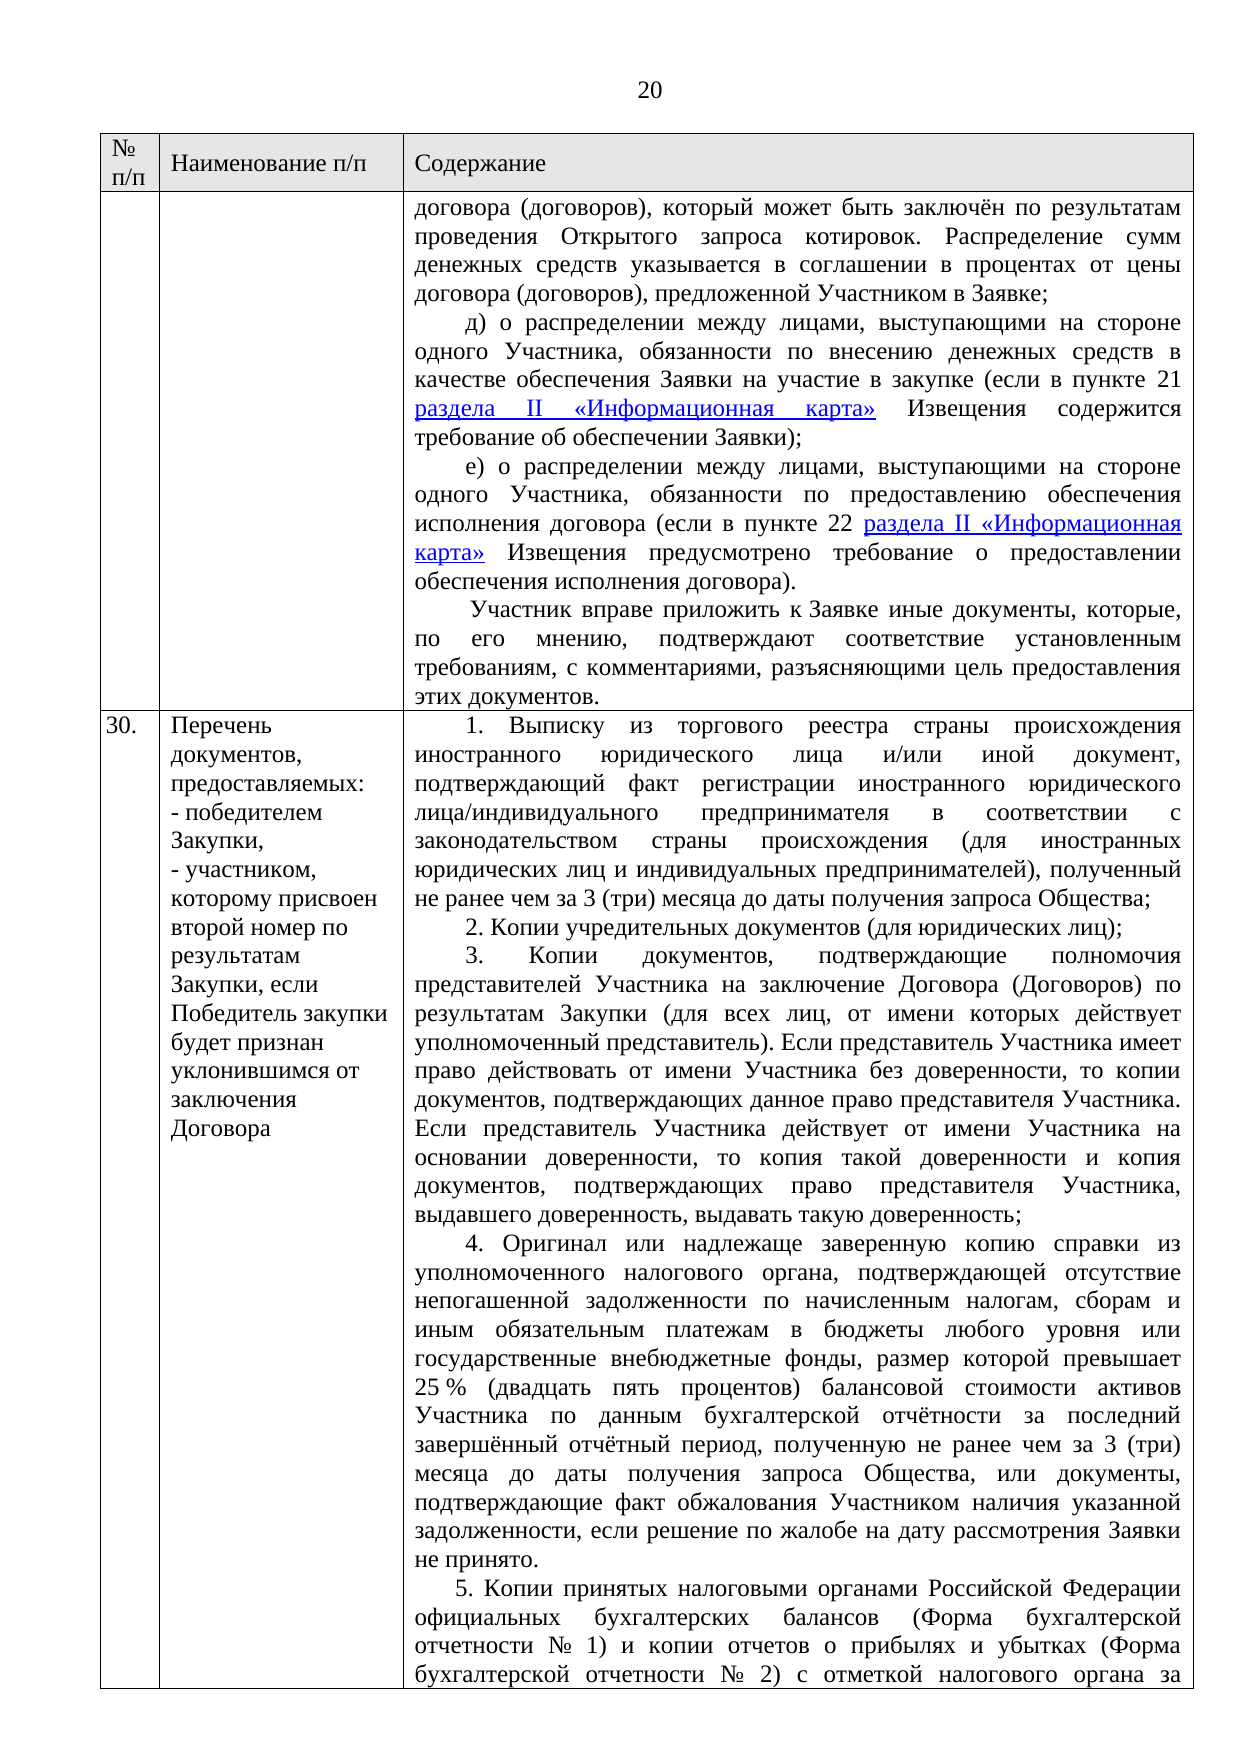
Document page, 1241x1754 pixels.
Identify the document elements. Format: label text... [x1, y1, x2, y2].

table_header № п/п [101, 134, 159, 191]
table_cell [160, 192, 403, 709]
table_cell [160, 711, 403, 1688]
table_cell [101, 192, 159, 709]
table_header Содержание [404, 134, 1193, 191]
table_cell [404, 711, 1193, 1688]
table_cell [101, 711, 159, 1688]
table_header Наименование п/п [160, 134, 403, 191]
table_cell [404, 192, 1193, 709]
